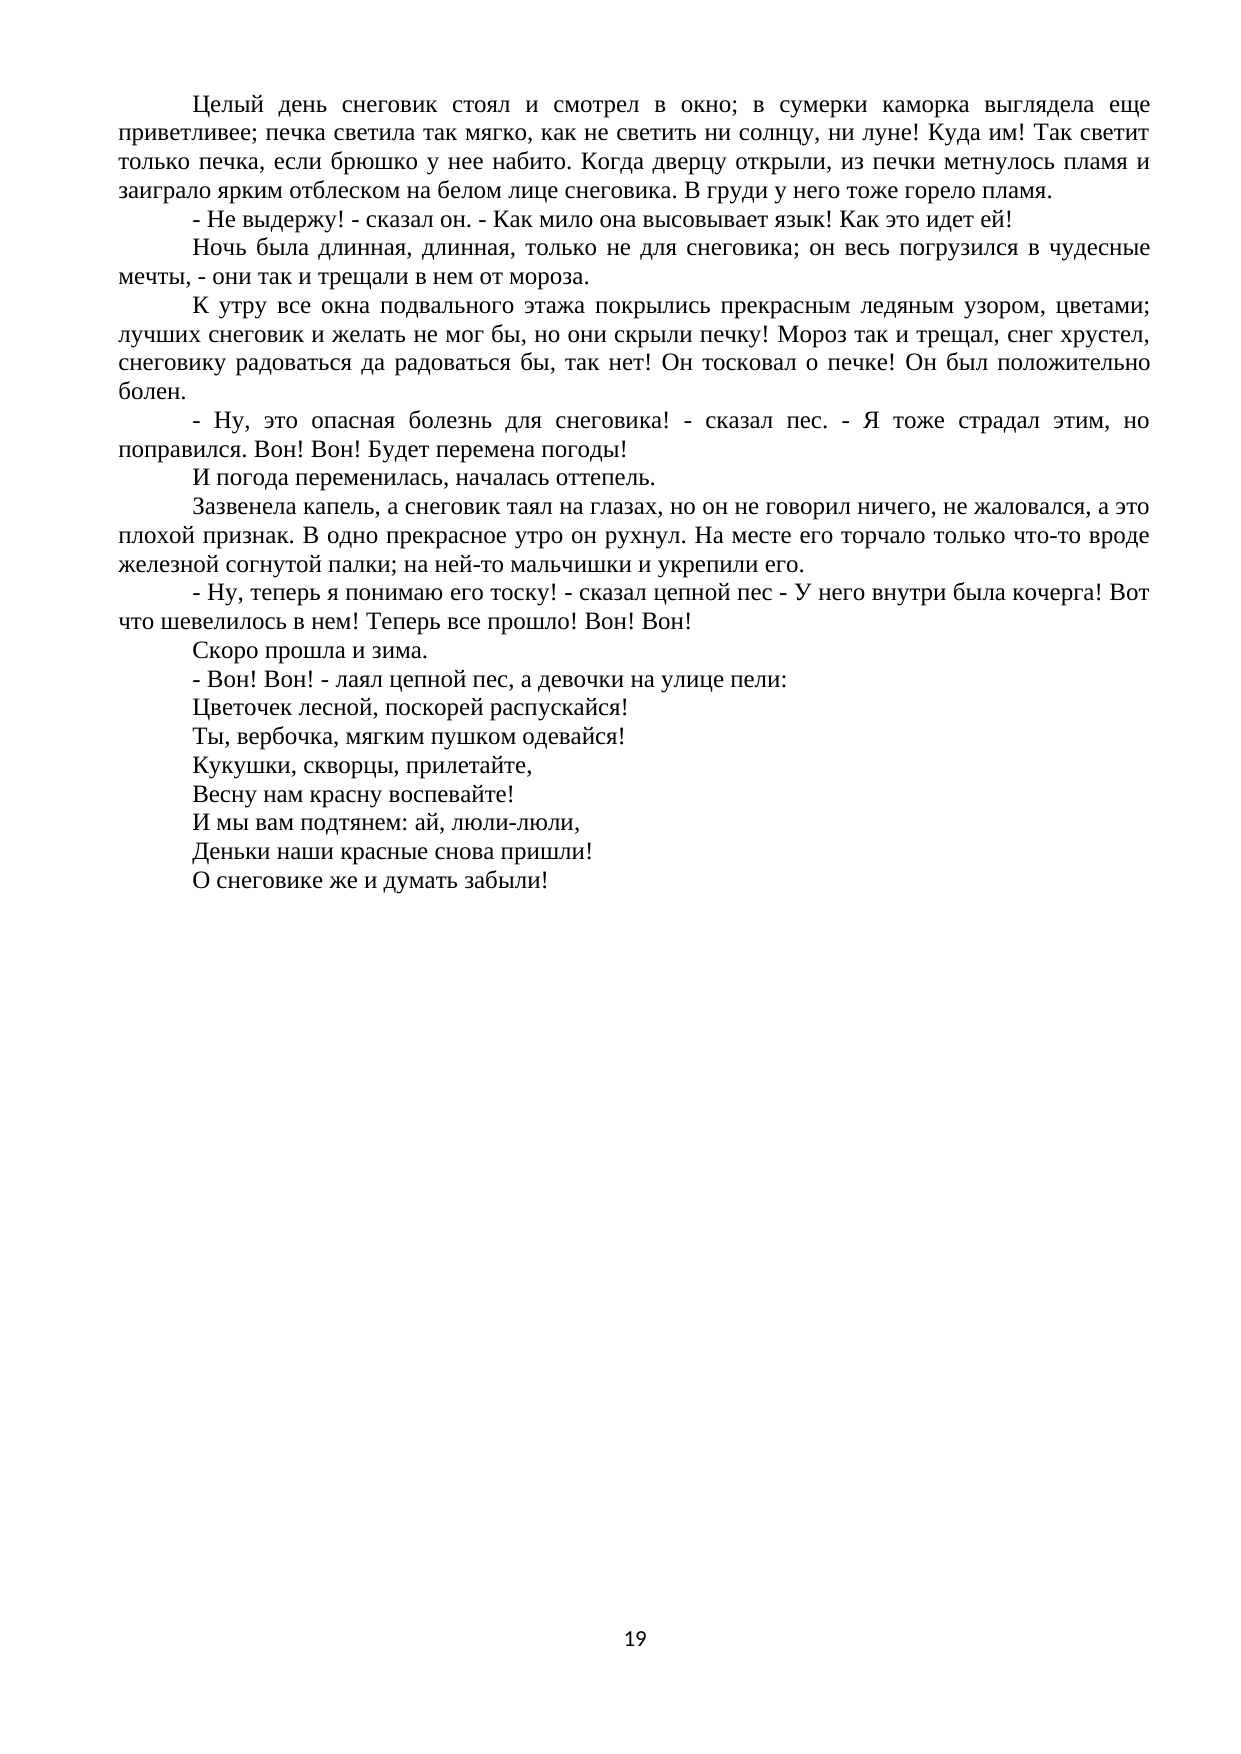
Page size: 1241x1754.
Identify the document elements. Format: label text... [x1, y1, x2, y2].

text Ночь была длинная, длинная, только не для снеговика; он весь погрузился в чудесные мечты, - они так и трещали в нем от мороза. [118, 232, 1152, 290]
text И погода переменилась, началась оттепель. [118, 462, 1152, 491]
text Весну нам красну воспевайте! [118, 779, 1152, 807]
text Скоро прошла и зима. [118, 635, 1152, 664]
text Зазвенела капель, а снеговик таял на глазах, но он не говорил ничего, не жаловался, а это плохой признак. В одно прекрасное утро он рухнул. На месте его торчало только что-то вроде железной согнутой палки; на ней-то мальчишки и укрепили его. [118, 491, 1152, 577]
text - Не выдержу! - сказал он. - Как мило она высовывает язык! Как это идет ей! [118, 204, 1152, 232]
text Ты, вербочка, мягким пушком одевайся! [118, 721, 1152, 750]
text Целый день снеговик стоял и смотрел в окно; в сумерки каморка выглядела еще приветливее; печка светила так мягко, как не светить ни солнцу, ни луне! Куда им! Так светит только печка, если брюшко у нее набито. Когда дверцу открыли, из печки метнулось пламя и заиграло ярким отблеском на белом лице снеговика. В груди у него тоже горело пламя. [118, 89, 1152, 204]
text Цветочек лесной, поскорей распускайся! [118, 692, 1152, 721]
text О снеговике же и думать забыли! [118, 865, 1152, 894]
text - Вон! Вон! - лаял цепной пес, а девочки на улице пели: [118, 664, 1152, 692]
text Кукушки, скворцы, прилетайте, [118, 750, 1152, 779]
text К утру все окна подвального этажа покрылись прекрасным ледяным узором, цветами; лучших снеговик и желать не мог бы, но они скрыли печку! Мороз так и трещал, снег хрустел, снеговику радоваться да радоваться бы, так нет! Он тосковал о печке! Он был положительно болен. [118, 290, 1152, 405]
text - Ну, теперь я понимаю его тоску! - сказал цепной пес - У него внутри была кочерга! Вот что шевелилось в нем! Теперь все прошло! Вон! Вон! [118, 577, 1152, 635]
text - Ну, это опасная болезнь для снеговика! - сказал пес. - Я тоже страдал этим, но поправился. Вон! Вон! Будет перемена погоды! [118, 405, 1152, 462]
text И мы вам подтянем: ай, люли-люли, [118, 807, 1152, 836]
text Деньки наши красные снова пришли! [118, 836, 1152, 865]
